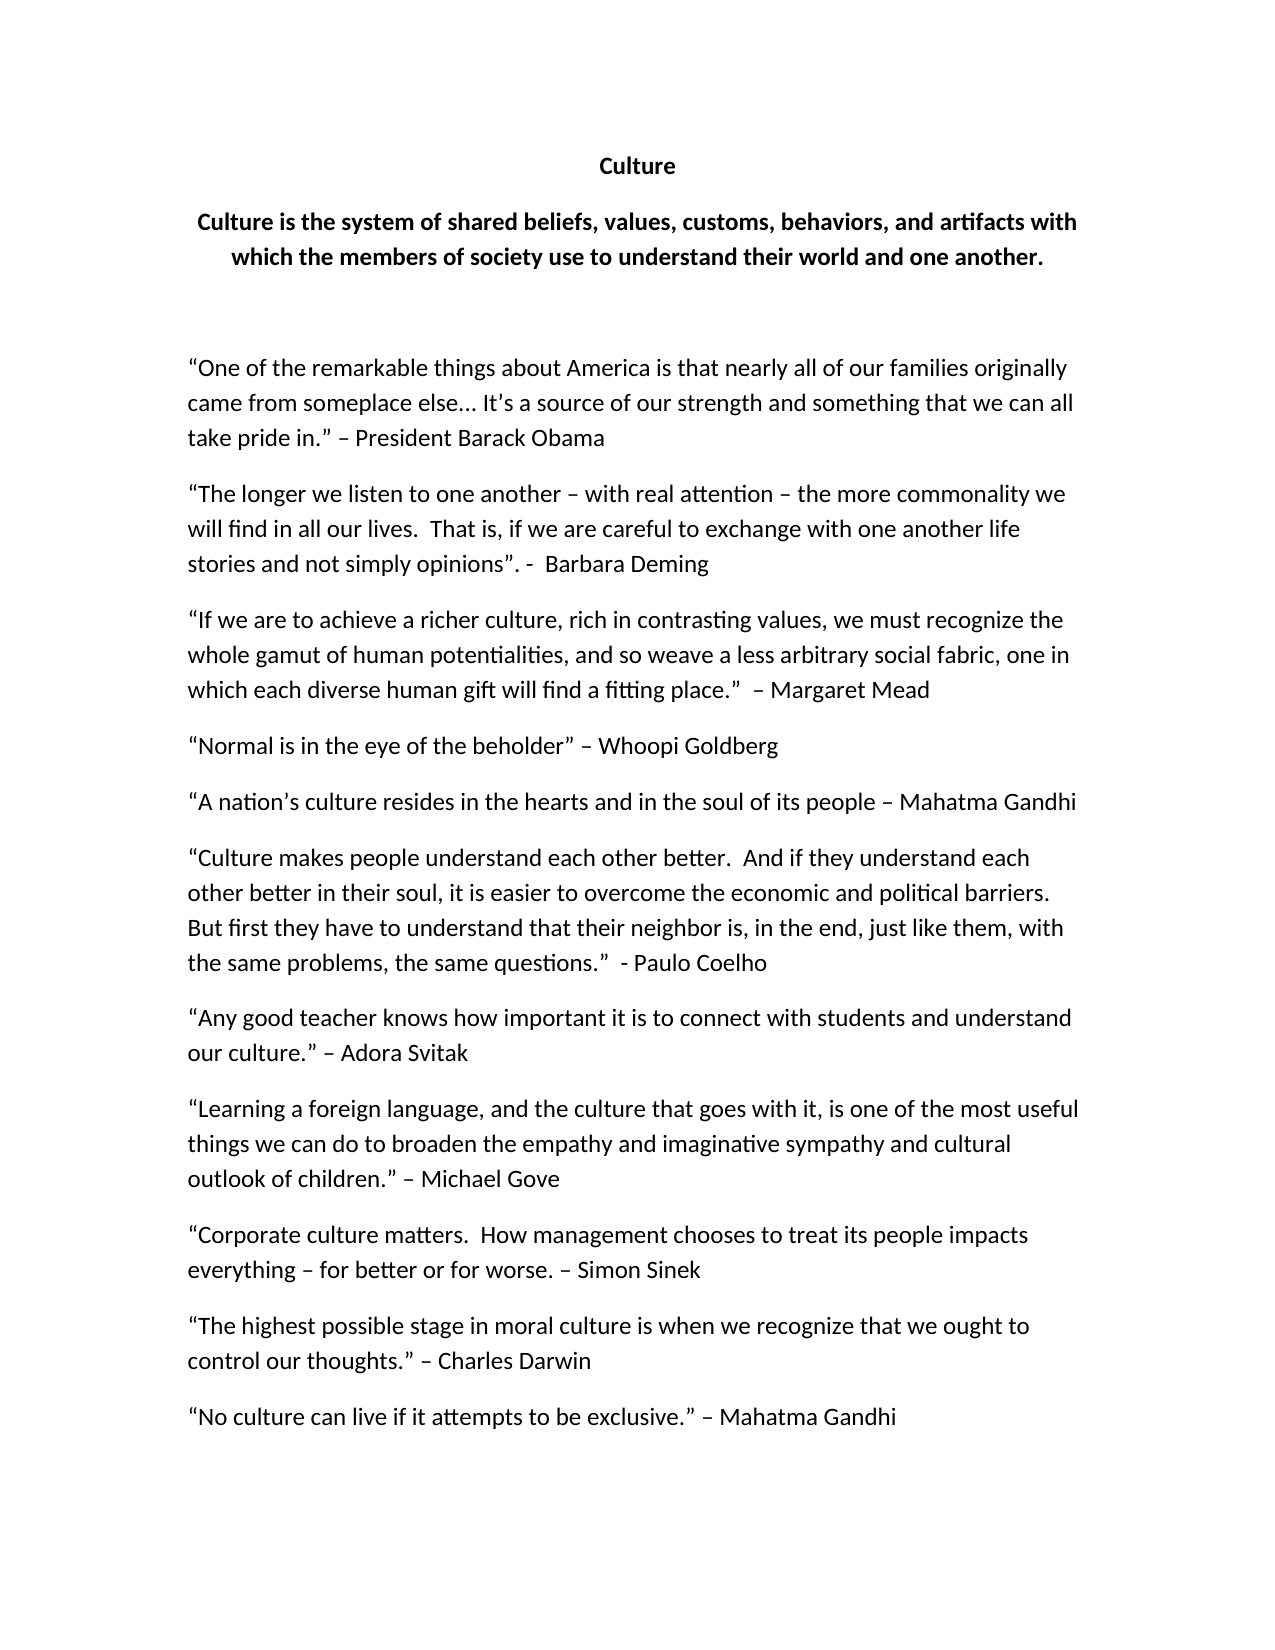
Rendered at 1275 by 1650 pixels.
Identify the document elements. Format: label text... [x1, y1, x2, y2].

text “The longer we listen to one another – with real attention – the more commonality we will find in all our lives. That is, if we are careful to exchange with one another life stories and not simply opinions”. - Barbara Deming [187, 478, 1087, 579]
text Culture [187, 150, 1087, 181]
text “Learning a foreign language, and the culture that goes with it, is one of the most useful things we can do to broaden the empathy and imaginative sympathy and cultural outlook of children.” – Michael Gove [187, 1093, 1087, 1194]
text “No culture can live if it attempts to be exclusive.” – Mahatma Gandhi [187, 1401, 1087, 1431]
text “A nation’s culture resides in the hearts and in the soul of its people – Mahatma Gandhi [187, 786, 1087, 816]
text “One of the remarkable things about America is that nearly all of our families originally came from someplace else... It’s a source of our strength and something that we can all take pride in.” – President Barack Obama [187, 352, 1087, 453]
text “Corporate culture matters. How management chooses to treat its people impacts everything – for better or for worse. – Simon Sinek [187, 1219, 1087, 1285]
text “Any good teacher knows how important it is to connect with students and understand our culture.” – Adora Svitak [187, 1002, 1087, 1068]
text “If we are to achieve a richer culture, rich in contrasting values, we must recognize the whole gamut of human potentialities, and so weave a less arbitrary social fabric, one in which each diverse human gift will find a fitting place.” – Margaret Mead [187, 604, 1087, 705]
text Culture is the system of shared beliefs, values, customs, behaviors, and artifacts with which the members of society use to understand their world and one another. [187, 206, 1087, 271]
text “The highest possible stage in moral culture is when we recognize that we ought to control our thoughts.” – Charles Darwin [187, 1310, 1087, 1376]
text “Culture makes people understand each other better. And if they understand each other better in their soul, it is easier to overcome the economic and political barriers. But first they have to understand that their neighbor is, in the end, just like them, with the same problems, the same questions.” - Paulo Coelho [187, 842, 1087, 977]
text “Normal is in the eye of the beholder” – Whoopi Goldberg [187, 730, 1087, 761]
